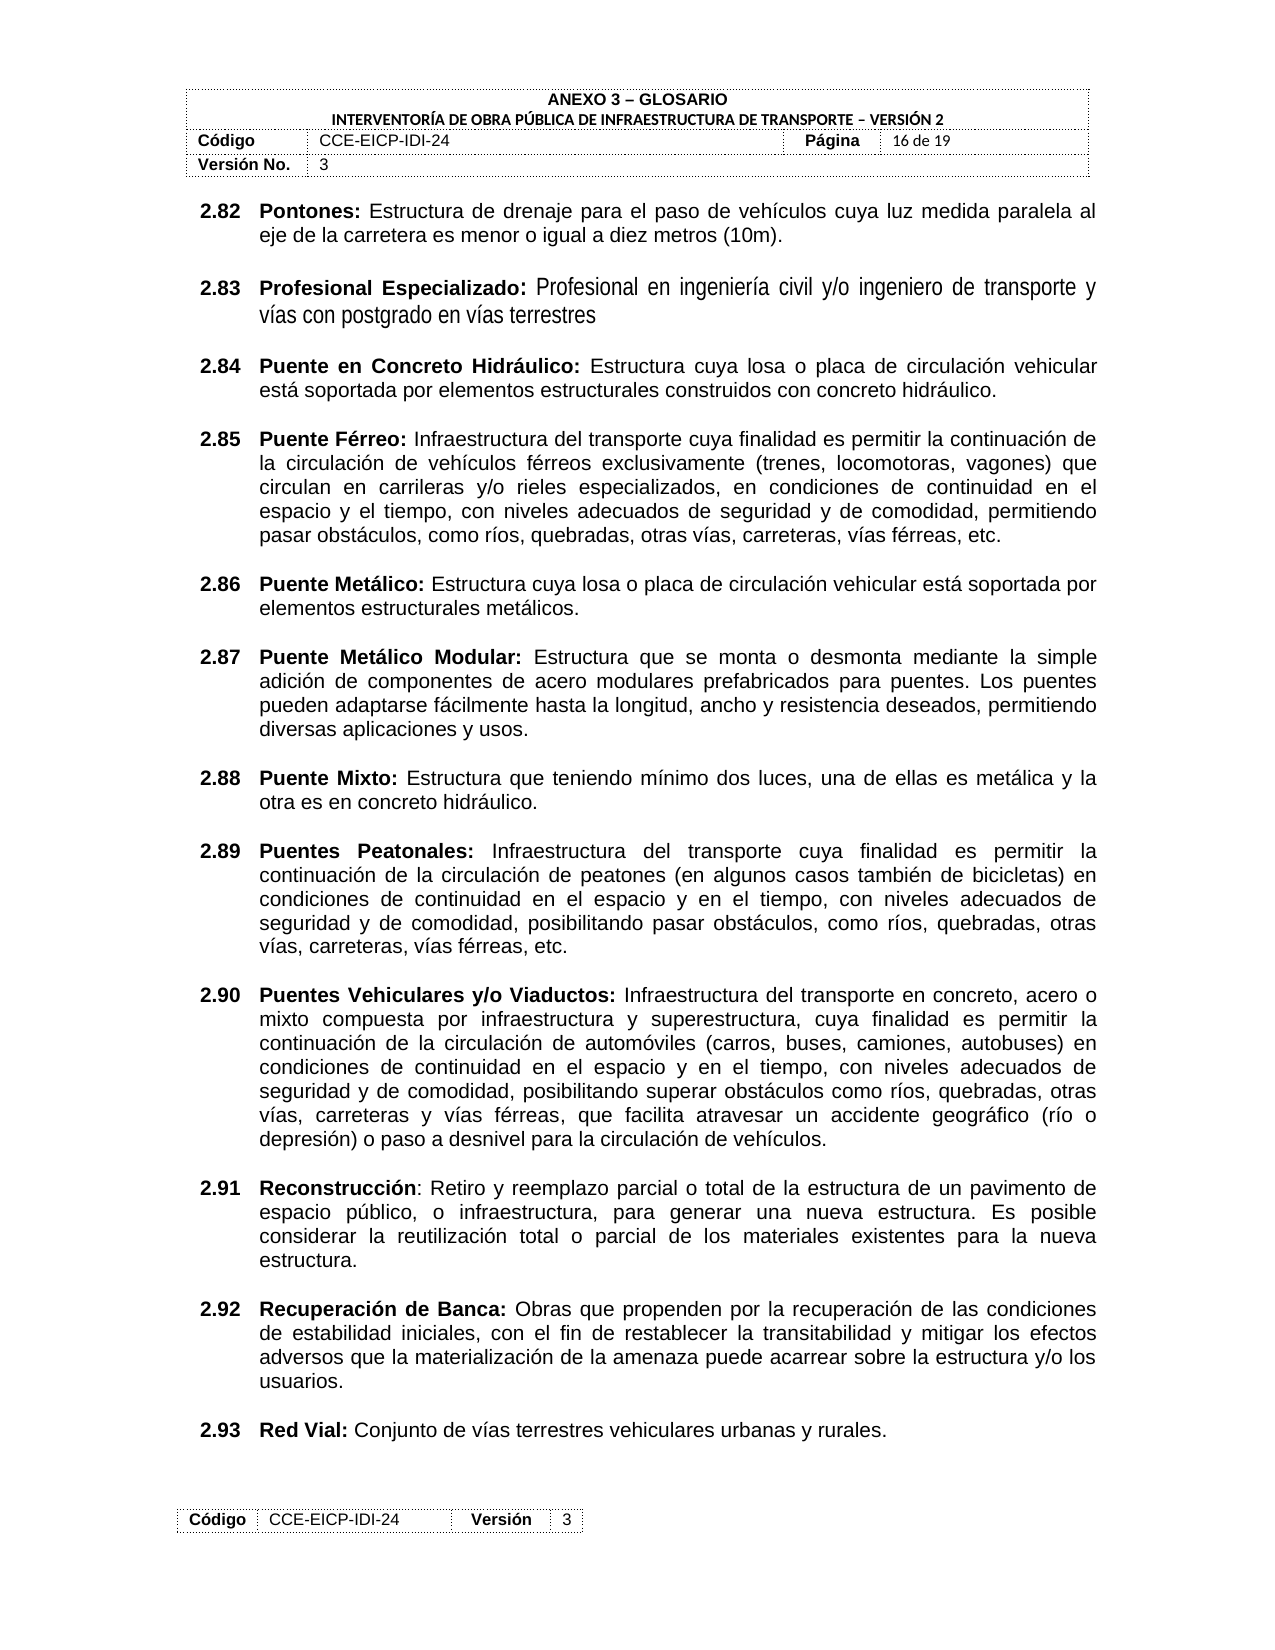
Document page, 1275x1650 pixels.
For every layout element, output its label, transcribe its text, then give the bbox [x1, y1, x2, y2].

list Profesional Especializado: Profesional en ingeniería civil y/o ingeniero de transporte y vías con postgrado en vías terrestres [200, 272, 1098, 329]
list Puente Férreo: Infraestructura del transporte cuya finalidad es permitir la continuación de la circulación de vehículos férreos exclusivamente (trenes, locomotoras, vagones) que circulan en carrileras y/o rieles especializados, en condiciones de continuidad en el espacio y el tiempo, con niveles adecuados de seguridad y de comodidad, permitiendo pasar obstáculos, como ríos, quebradas, otras vías, carreteras, vías férreas, etc. [200, 427, 1098, 547]
list Puente Metálico Modular: Estructura que se monta o desmonta mediante la simple adición de componentes de acero modulares prefabricados para puentes. Los puentes pueden adaptarse fácilmente hasta la longitud, ancho y resistencia deseados, permitiendo diversas aplicaciones y usos. [200, 645, 1098, 741]
list Puentes Peatonales: Infraestructura del transporte cuya finalidad es permitir la continuación de la circulación de peatones (en algunos casos también de bicicletas) en condiciones de continuidad en el espacio y en el tiempo, con niveles adecuados de seguridad y de comodidad, posibilitando pasar obstáculos, como ríos, quebradas, otras vías, carreteras, vías férreas, etc. [200, 838, 1098, 958]
list Puentes Vehiculares y/o Viaductos: Infraestructura del transporte en concreto, acero o mixto compuesta por infraestructura y superestructura, cuya finalidad es permitir la continuación de la circulación de automóviles (carros, buses, camiones, autobuses) en condiciones de continuidad en el espacio y en el tiempo, con niveles adecuados de seguridad y de comodidad, posibilitando superar obstáculos como ríos, quebradas, otras vías, carreteras y vías férreas, que facilita atravesar un accidente geográfico (río o depresión) o paso a desnivel para la circulación de vehículos. [200, 983, 1098, 1151]
list Puente en Concreto Hidráulico: Estructura cuya losa o placa de circulación vehicular está soportada por elementos estructurales construidos con concreto hidráulico. [200, 354, 1098, 402]
list Puente Metálico: Estructura cuya losa o placa de circulación vehicular está soportada por elementos estructurales metálicos. [200, 572, 1098, 620]
list Puente Mixto: Estructura que teniendo mínimo dos luces, una de ellas es metálica y la otra es en concreto hidráulico. [200, 766, 1098, 813]
list Reconstrucción: Retiro y reemplazo parcial o total de la estructura de un pavimento de espacio público, o infraestructura, para generar una nueva estructura. Es posible considerar la reutilización total o parcial de los materiales existentes para la nueva estructura. [200, 1176, 1098, 1272]
list Pontones: Estructura de drenaje para el paso de vehículos cuya luz medida paralela al eje de la carretera es menor o igual a diez metros (10m). [200, 199, 1098, 247]
list Recuperación de Banca: Obras que propenden por la recuperación de las condiciones de estabilidad iniciales, con el fin de restablecer la transitabilidad y mitigar los efectos adversos que la materialización de la amenaza puede acarrear sobre la estructura y/o los usuarios. [200, 1297, 1098, 1393]
list Red Vial: Conjunto de vías terrestres vehiculares urbanas y rurales. [200, 1418, 1098, 1442]
